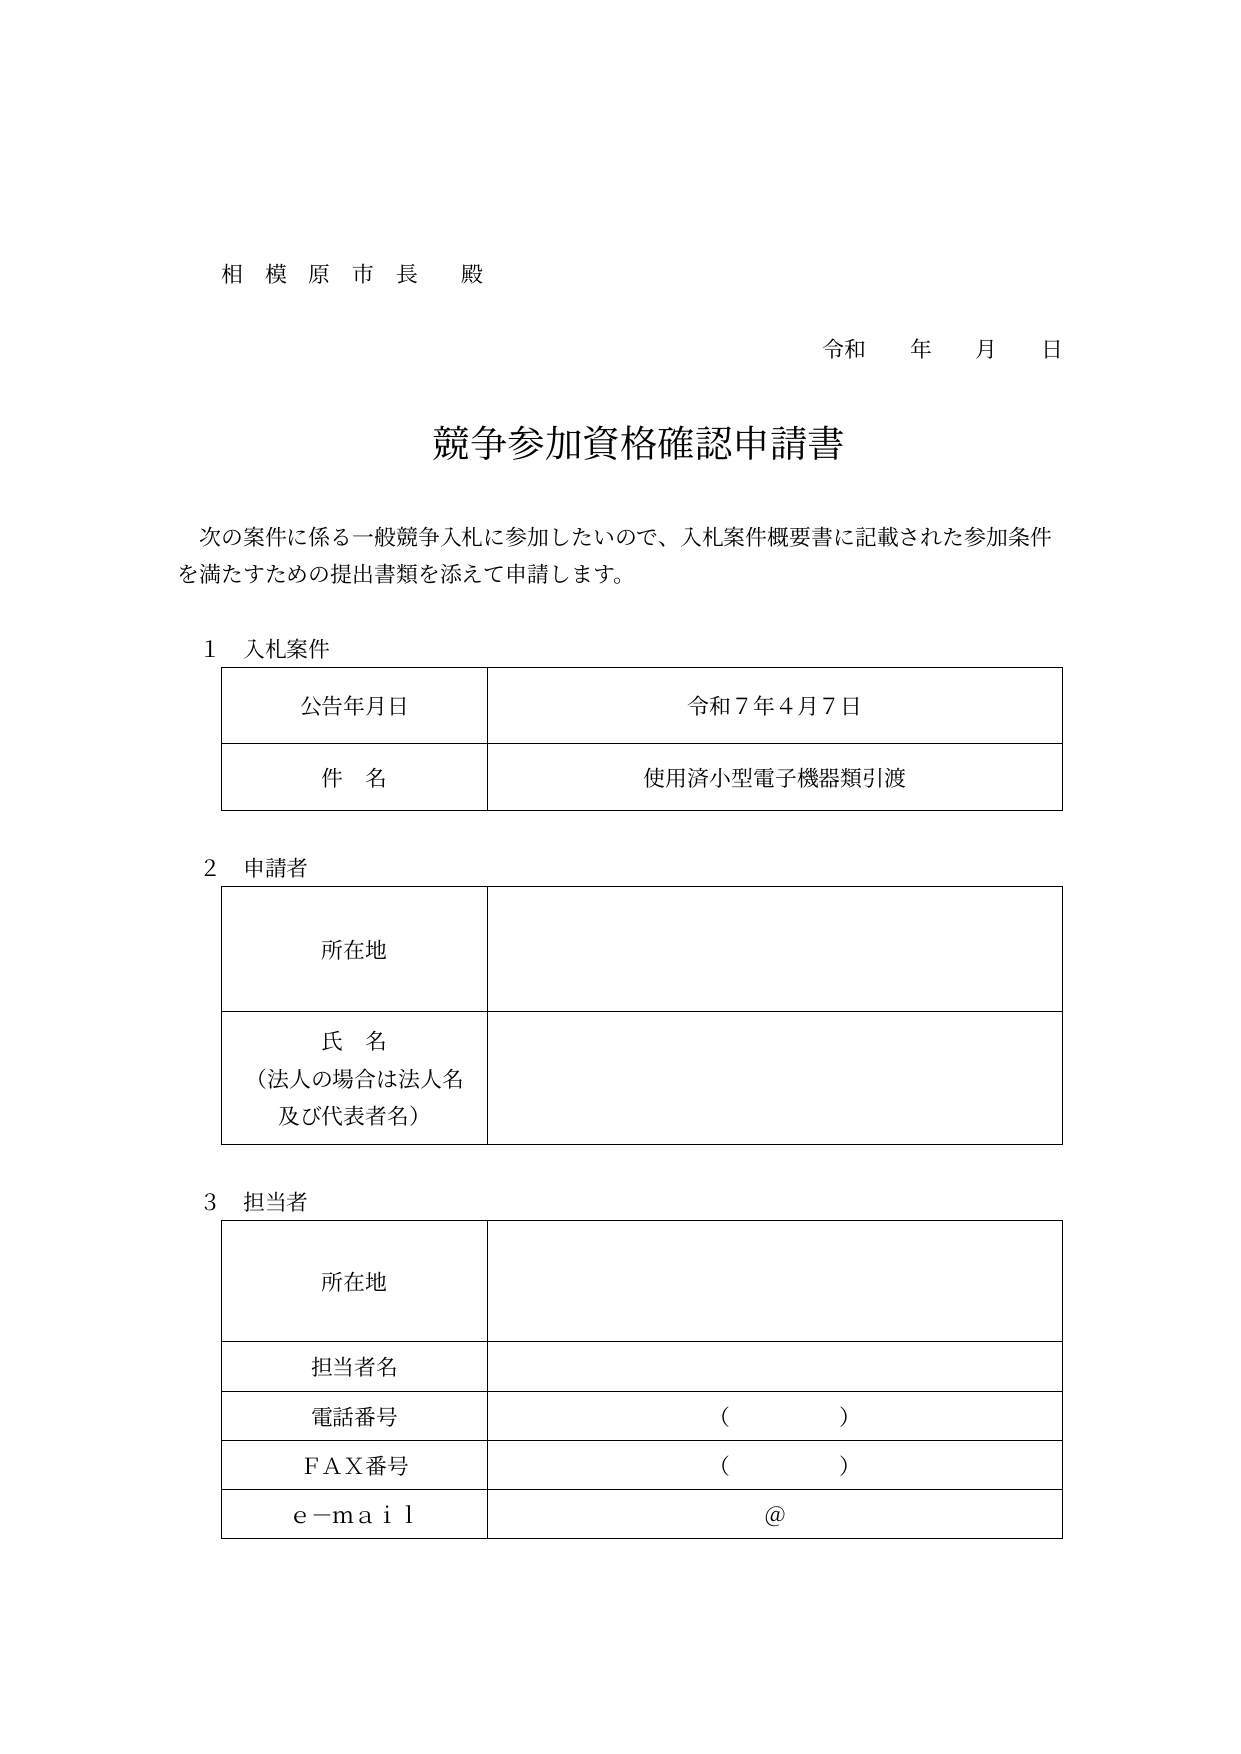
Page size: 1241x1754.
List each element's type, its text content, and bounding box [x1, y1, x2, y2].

table_cell 電話番号 [222, 1392, 487, 1440]
text 令和 年 月 日 [177, 329, 1063, 367]
table_header [488, 1221, 1062, 1341]
table_cell ｅ－ｍａｉｌ [222, 1490, 487, 1538]
table_header 公告年月日 [222, 668, 487, 743]
text 相 模 原 市 長 殿 [177, 254, 1063, 292]
table_header 所在地 [222, 887, 487, 1011]
text １ 入札案件 [177, 629, 1063, 667]
text ３ 担当者 [177, 1182, 1063, 1219]
table_header [488, 1012, 1062, 1143]
table_header 令和７年４月７日 [488, 668, 1062, 743]
text 競争参加資格確認申請書 [177, 404, 1063, 479]
text ２ 申請者 [177, 848, 1063, 886]
text 次の案件に係る一般競争入札に参加したいので、入札案件概要書に記載された参加条件を満たすための提出書類を添えて申請します。 [177, 517, 1063, 592]
table_header 使用済小型電子機器類引渡 [488, 744, 1062, 810]
table_header [488, 1342, 1062, 1391]
table_cell ＠ [488, 1490, 1062, 1538]
table_header [488, 887, 1062, 1011]
table_cell ＦＡＸ番号 [222, 1441, 487, 1489]
table_cell （ ） [488, 1392, 1062, 1440]
table_header 氏 名 （法人の場合は法人名 及び代表者名） [222, 1012, 487, 1143]
table_header 所在地 [222, 1221, 487, 1341]
table_cell （ ） [488, 1441, 1062, 1489]
table_header 担当者名 [222, 1342, 487, 1391]
table_header 件 名 [222, 744, 487, 810]
